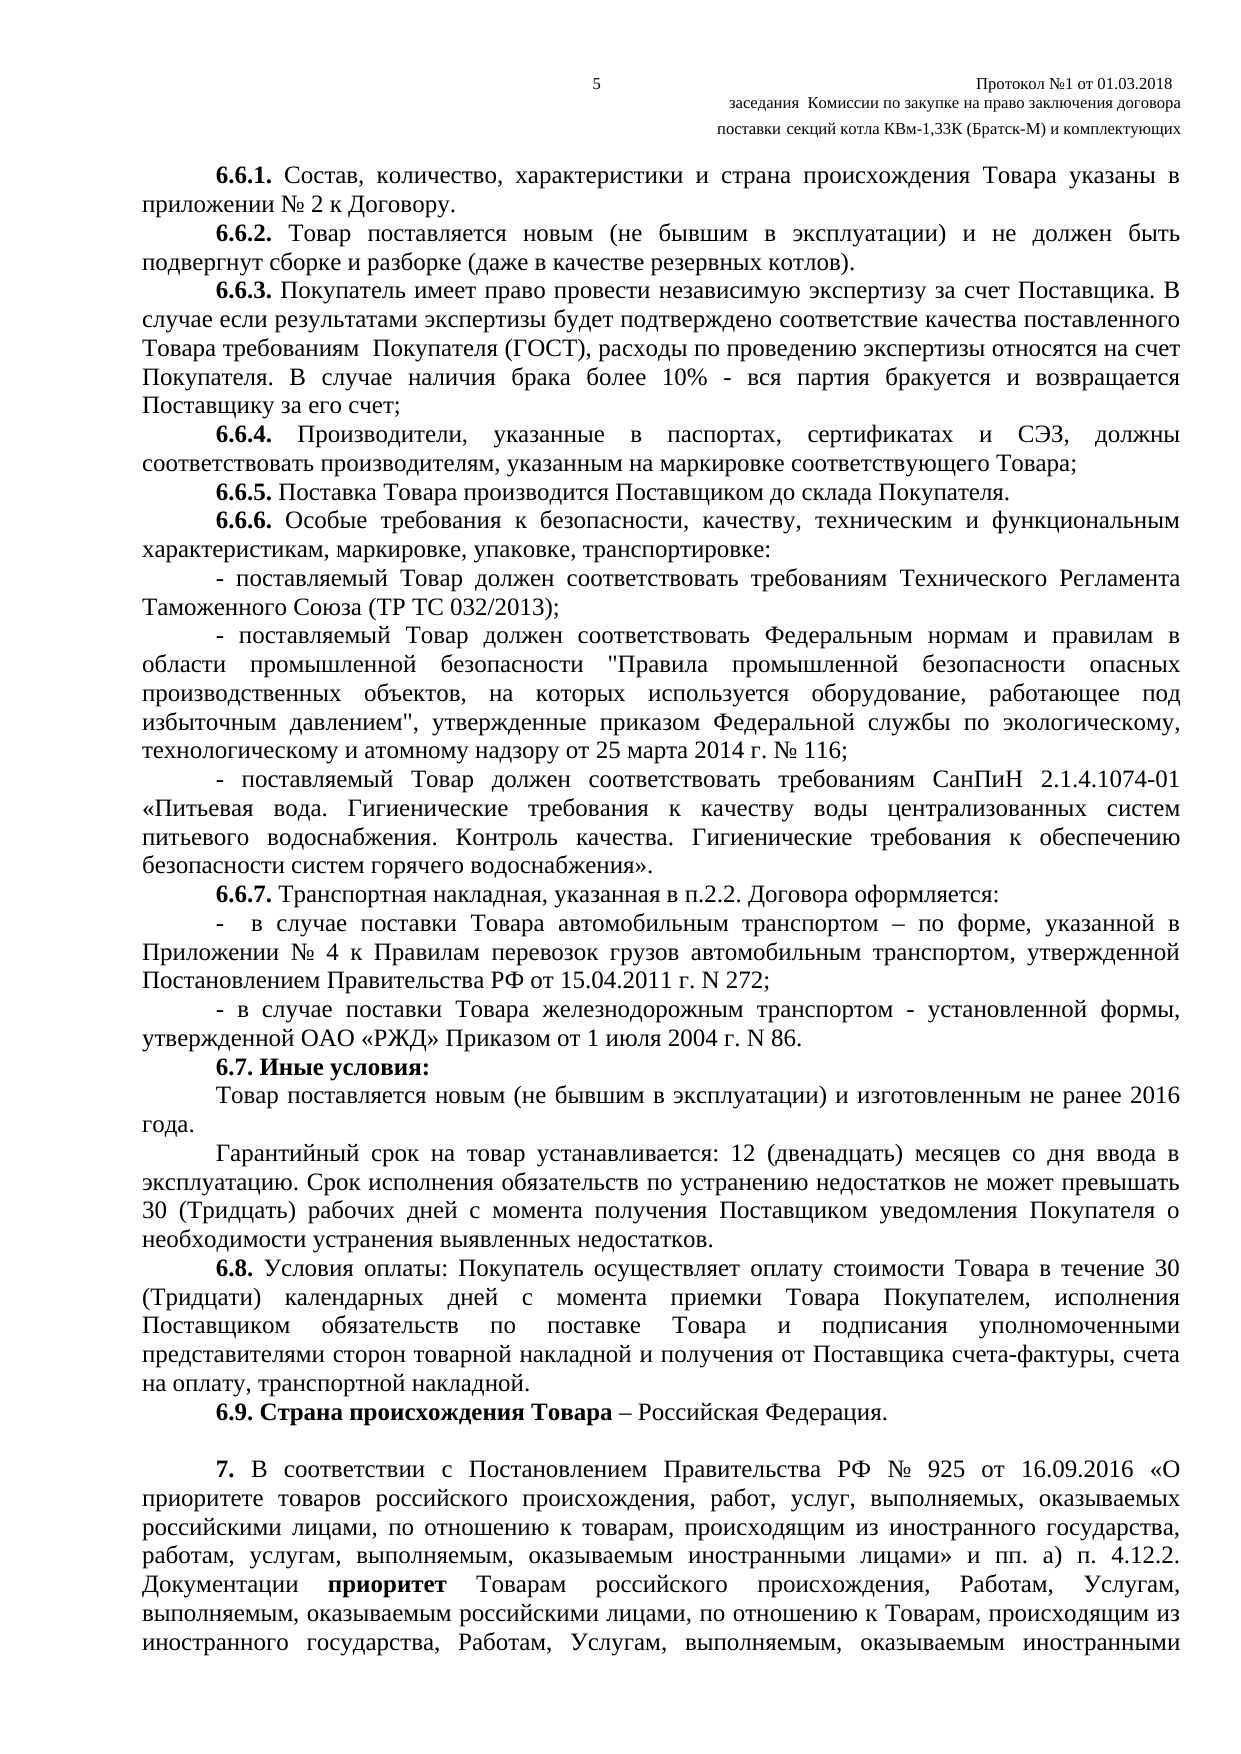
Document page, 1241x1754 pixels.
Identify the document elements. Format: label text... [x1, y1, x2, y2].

text 6.9. Страна происхождения Товара – Российская Федерация. [142, 1397, 1181, 1426]
text 6.6.2. Товар поставляется новым (не бывшим в эксплуатации) и не должен быть подвергнут сборке и разборке (даже в качестве резервных котлов). [142, 218, 1181, 276]
text 6.6.3. Покупатель имеет право провести независимую экспертизу за счет Поставщика. В случае если результатами экспертизы будет подтверждено соответствие качества поставленного Товара требованиям Покупателя (ГОСТ), расходы по проведению экспертизы относятся на счет Покупателя. В случае наличия брака более 10% - вся партия бракуется и возвращается Поставщику за его счет; [142, 276, 1181, 419]
text 6.6.1. Состав, количество, характеристики и страна происхождения Товара указаны в приложении № 2 к Договору. [142, 161, 1181, 218]
text 6.6.7. Транспортная накладная, указанная в п.2.2. Договора оформляется: [142, 879, 1181, 908]
text Товар поставляется новым (не бывшим в эксплуатации) и изготовленным не ранее 2016 года. [142, 1081, 1181, 1138]
text - в случае поставки Товара железнодорожным транспортом - установленной формы, утвержденной ОАО «РЖД» Приказом от 1 июля 2004 г. N 86. [142, 994, 1181, 1052]
text - поставляемый Товар должен соответствовать Федеральным нормам и правилам в области промышленной безопасности "Правила промышленной безопасности опасных производственных объектов, на которых используется оборудование, работающее под избыточным давлением", утвержденные приказом Федеральной службы по экологическому, технологическому и атомному надзору от 25 марта 2014 г. № 116; [142, 621, 1181, 764]
text 6.6.6. Особые требования к безопасности, качеству, техническим и функциональным характеристикам, маркировке, упаковке, транспортировке: [142, 506, 1181, 563]
text 6.6.4. Производители, указанные в паспортах, сертификатах и СЭЗ, должны соответствовать производителям, указанным на маркировке соответствующего Товара; [142, 419, 1181, 477]
text 6.6.5. Поставка Товара производится Поставщиком до склада Покупателя. [142, 477, 1181, 506]
text - в случае поставки Товара автомобильным транспортом – по форме, указанной в Приложении № 4 к Правилам перевозок грузов автомобильным транспортом, утвержденной Постановлением Правительства РФ от 15.04.2011 г. N 272; [142, 908, 1181, 994]
text - поставляемый Товар должен соответствовать требованиям СанПиН 2.1.4.1074-01 «Питьевая вода. Гигиенические требования к качеству воды централизованных систем питьевого водоснабжения. Контроль качества. Гигиенические требования к обеспечению безопасности систем горячего водоснабжения». [142, 764, 1181, 879]
text - поставляемый Товар должен соответствовать требованиям Технического Регламента Таможенного Союза (ТР ТС 032/2013); [142, 563, 1181, 621]
text 6.8. Условия оплаты: Покупатель осуществляет оплату стоимости Товара в течение 30 (Тридцати) календарных дней с момента приемки Товара Покупателем, исполнения Поставщиком обязательств по поставке Товара и подписания уполномоченными представителями сторон товарной накладной и получения от Поставщика счета-фактуры, счета на оплату, транспортной накладной. [142, 1253, 1181, 1397]
text 6.7. Иные условия: [142, 1052, 1181, 1081]
text Гарантийный срок на товар устанавливается: 12 (двенадцать) месяцев со дня ввода в эксплуатацию. Срок исполнения обязательств по устранению недостатков не может превышать 30 (Тридцать) рабочих дней с момента получения Поставщиком уведомления Покупателя о необходимости устранения выявленных недостатков. [142, 1138, 1181, 1253]
